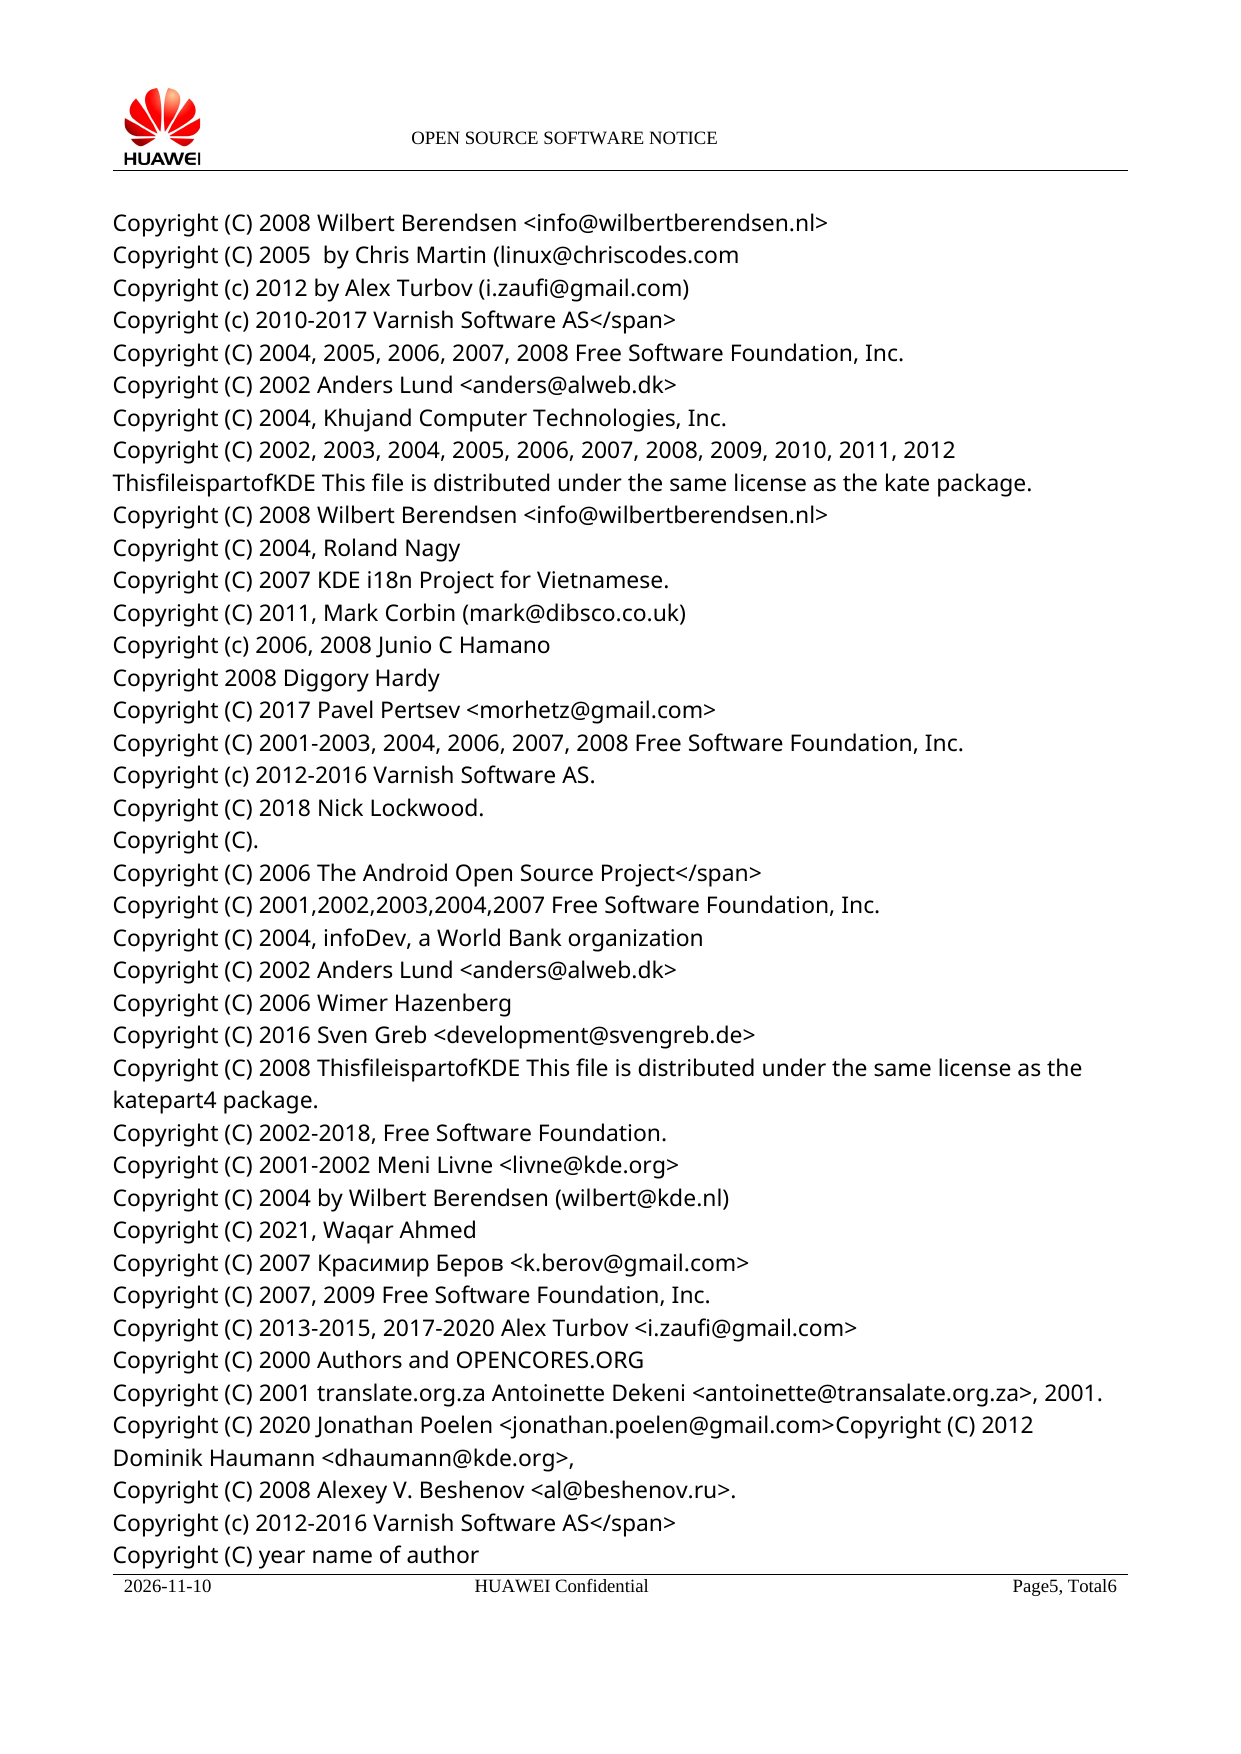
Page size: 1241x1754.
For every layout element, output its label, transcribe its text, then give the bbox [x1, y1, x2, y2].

picture [124, 88, 201, 165]
